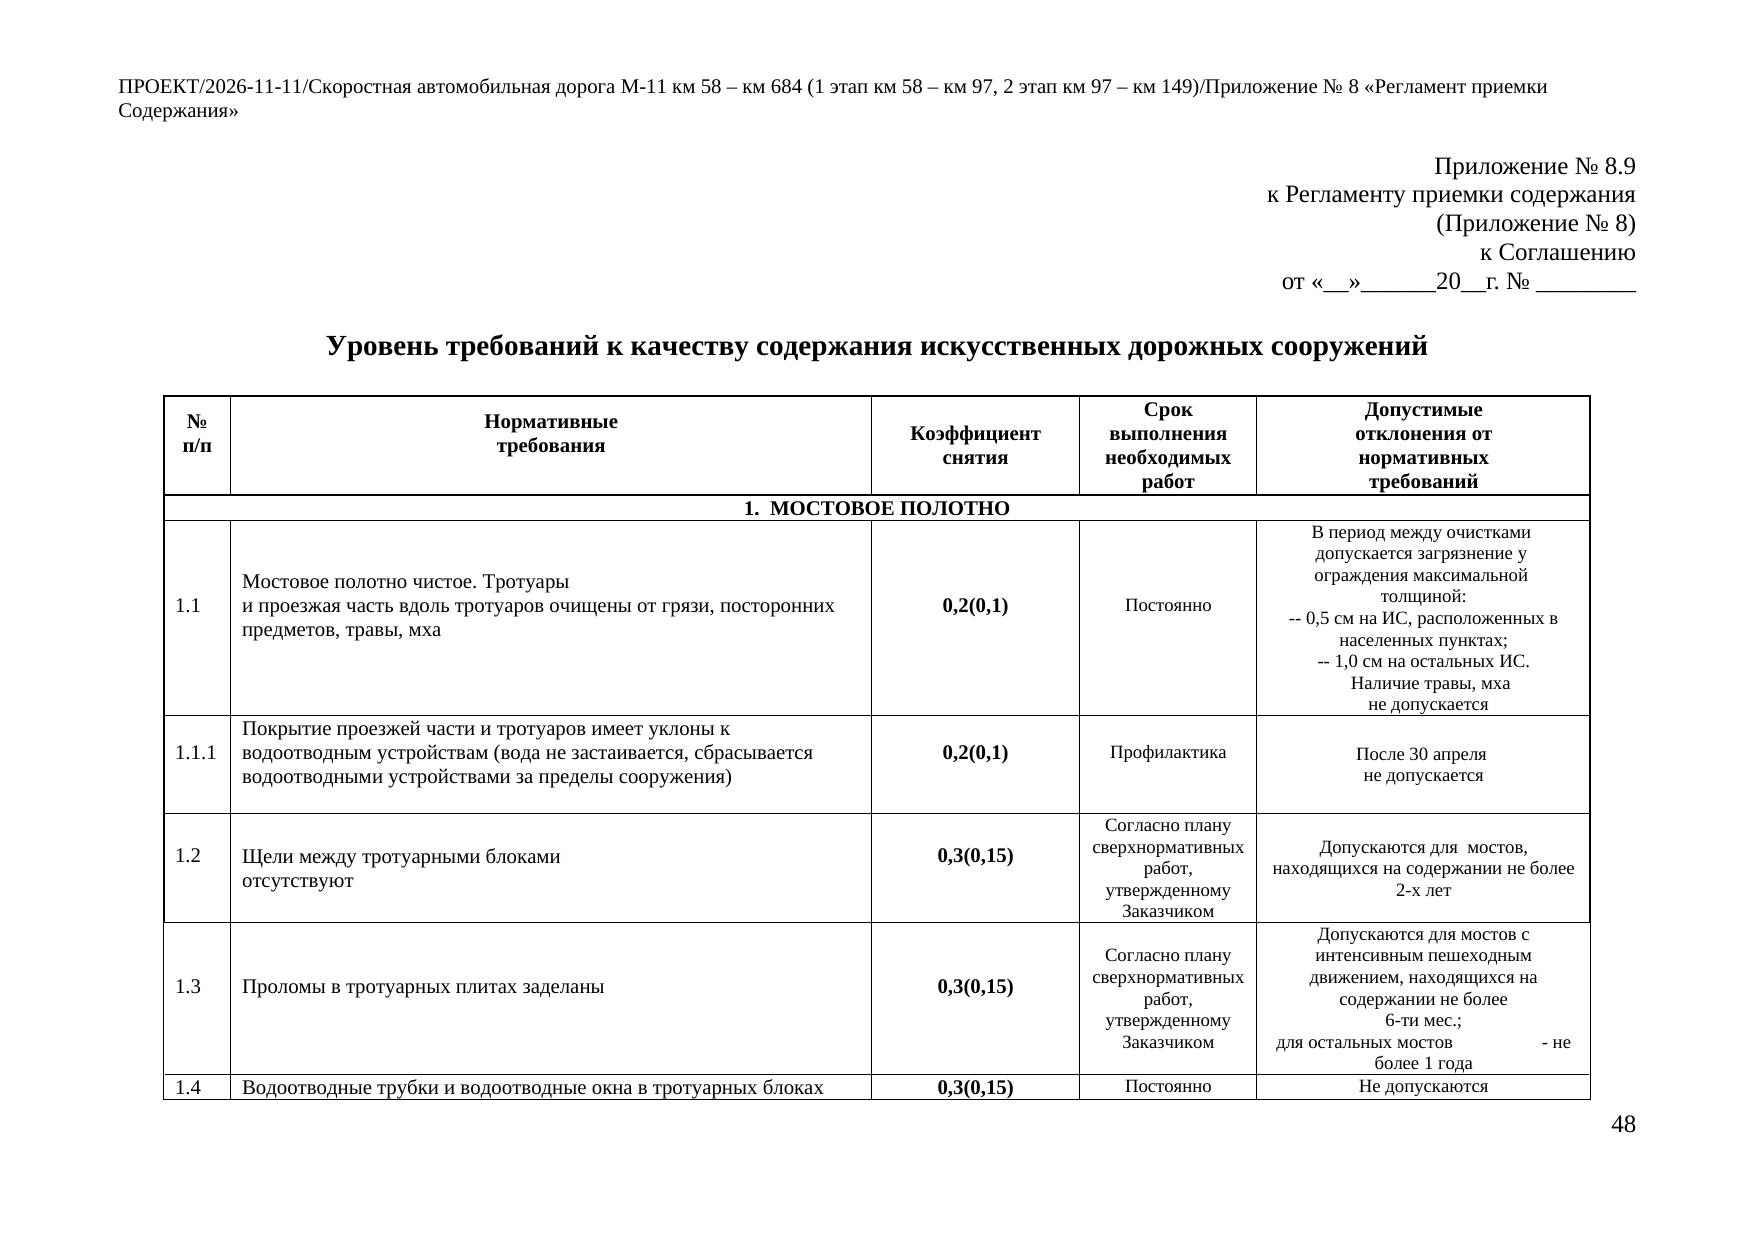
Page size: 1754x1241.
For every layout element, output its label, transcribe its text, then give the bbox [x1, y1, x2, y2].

table_cell 0,2(0,1) [872, 521, 1079, 715]
table_cell В период между очистками допускается загрязнение у ограждения максимальной толщиной: -- 0,5 см на ИС, расположенных в населенных пунктах; -- 1,0 см на остальных ИС. Наличие травы, мха не допускается [1257, 521, 1589, 715]
table_cell Постоянно [1080, 521, 1256, 715]
table_cell 0,3(0,15) [872, 814, 1079, 922]
table_cell Проломы в тротуарных плитах заделаны [231, 923, 871, 1074]
table_cell 0,3(0,15) [872, 1075, 1079, 1099]
table_cell 1.2 [165, 814, 230, 922]
table_cell После 30 апреля не допускается [1257, 716, 1589, 813]
table_header № п/п [165, 397, 230, 493]
table_cell 0,3(0,15) [872, 923, 1079, 1074]
table_header Допустимые отклонения от нормативных требований [1257, 397, 1589, 493]
text к Регламенту приемки содержания [118, 179, 1636, 208]
table_cell Согласно плану сверхнормативных работ, утвержденному Заказчиком [1080, 923, 1256, 1074]
table_cell Не допускаются [1257, 1074, 1590, 1099]
table_cell Согласно плану сверхнормативных работ, утвержденному Заказчиком [1080, 814, 1256, 922]
table_cell 1.1.1 [165, 716, 230, 813]
table_cell Щели между тротуарными блоками отсутствуют [231, 814, 871, 922]
text Приложение № 8.9 [118, 151, 1636, 179]
table_cell 1. МОСТОВОЕ ПОЛОТНО [165, 496, 1589, 519]
table_header Нормативные требования [231, 397, 871, 493]
table_cell 1.1 [165, 521, 230, 715]
table_cell Покрытие проезжей части и тротуаров имеет уклоны к водоотводным устройствам (вода не застаивается, сбрасывается водоотводными устройствами за пределы сооружения) [231, 716, 871, 813]
table_cell Допускаются для мостов, находящихся на содержании не более 2-х лет [1257, 814, 1589, 922]
table_cell 1.3 [164, 923, 230, 1074]
table_cell Профилактика [1080, 716, 1256, 813]
table_cell 1.4 [164, 1074, 230, 1099]
table_cell Допускаются для мостов с интенсивным пешеходным движением, находящихся на содержании не более 6-ти мес.; для остальных мостов - не более 1 года [1257, 923, 1590, 1074]
table_cell 0,2(0,1) [872, 716, 1079, 813]
table_cell Мостовое полотно чистое. Тротуары и проезжая часть вдоль тротуаров очищены от грязи, посторонних предметов, травы, мха [231, 521, 871, 715]
table_cell Постоянно [1080, 1075, 1256, 1099]
text (Приложение № 8) [118, 208, 1636, 237]
table_header Срок выполнения необходимых работ [1080, 397, 1256, 493]
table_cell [231, 1075, 871, 1099]
text от «__»______20__г. № ________ [118, 266, 1636, 294]
text к Соглашению [118, 237, 1636, 266]
table_header Коэффициент снятия [872, 397, 1079, 493]
text Уровень требований к качеству содержания искусственных дорожных сооружений [118, 328, 1636, 362]
